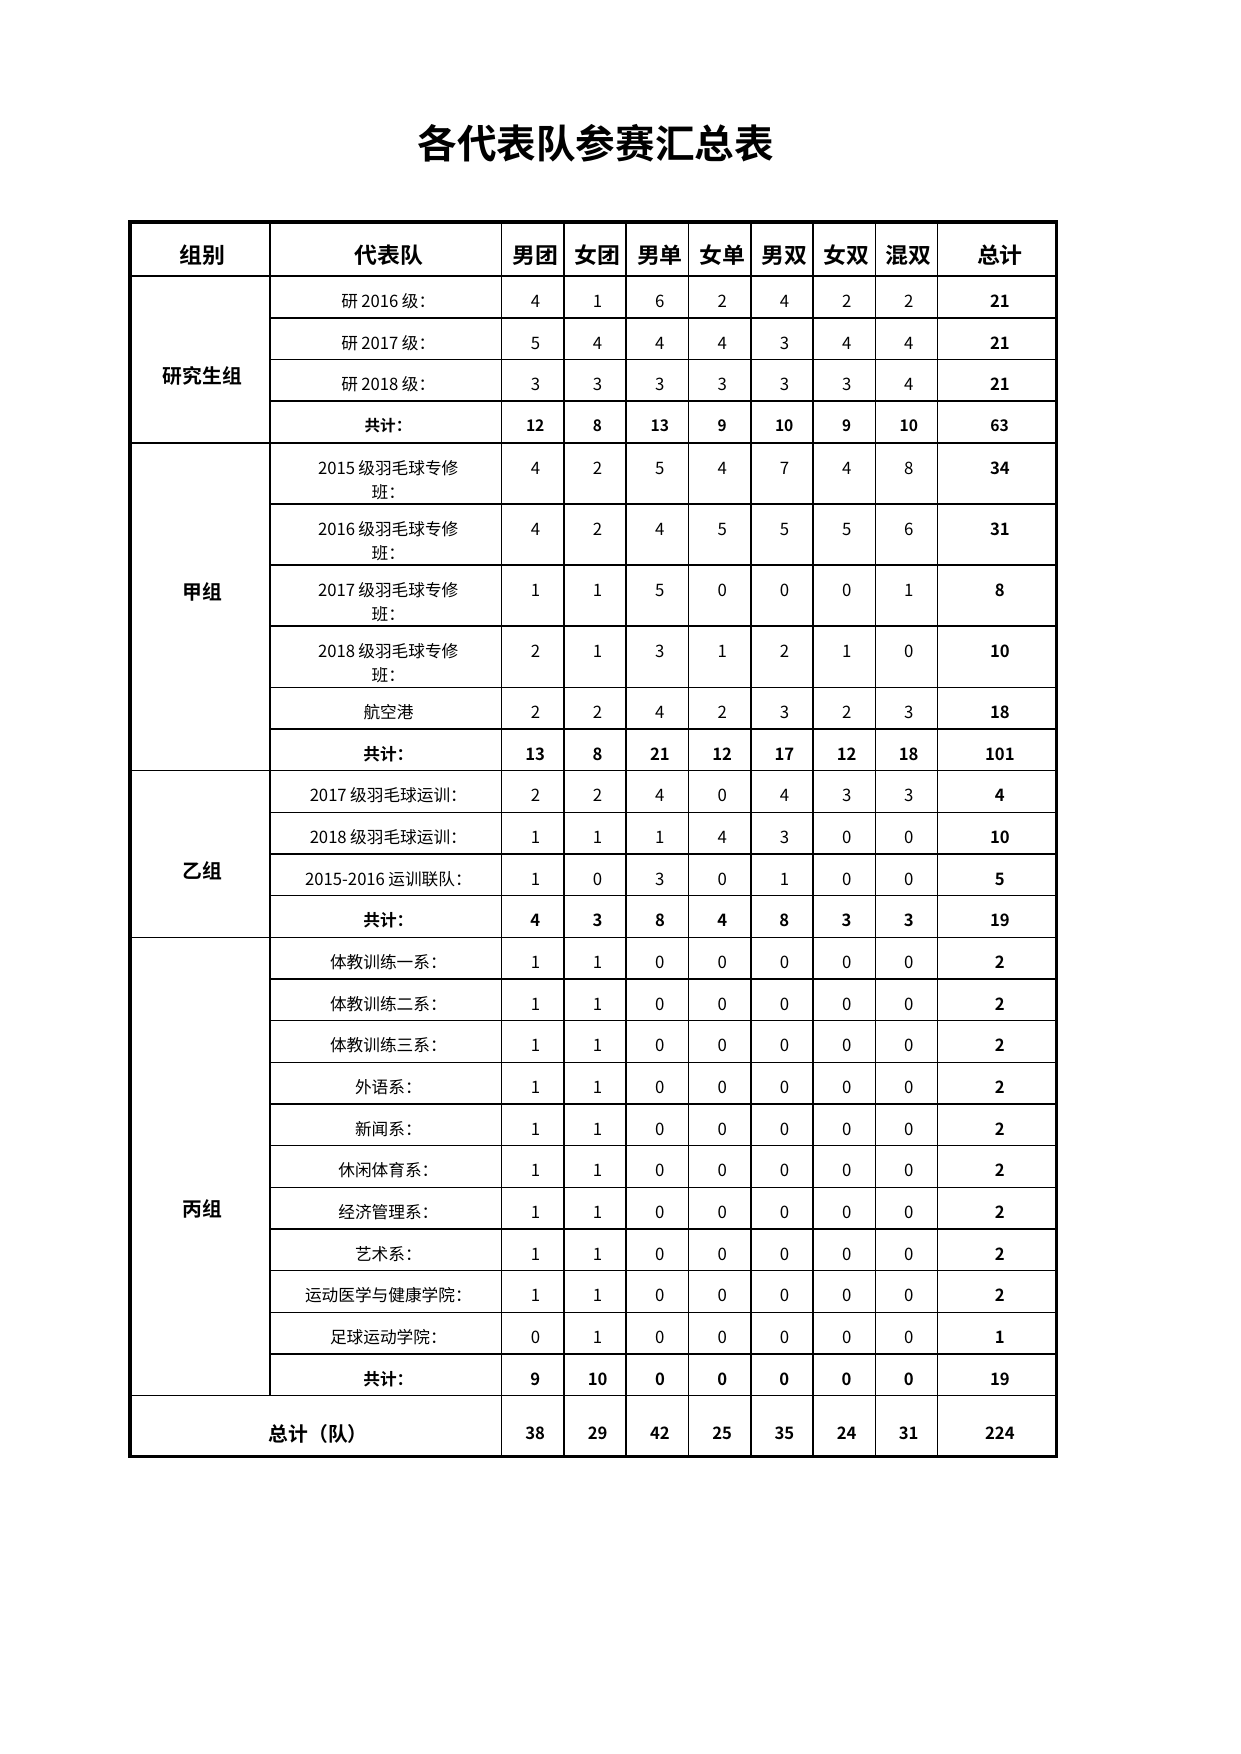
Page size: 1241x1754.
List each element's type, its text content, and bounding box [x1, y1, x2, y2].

table_cell 0 [689, 1021, 750, 1061]
table_cell 1 [502, 938, 563, 978]
table_cell 3 [876, 896, 937, 936]
table_cell 2016级羽毛球专修班： [271, 505, 501, 564]
table_cell 17 [752, 730, 812, 770]
table_cell 4 [752, 277, 812, 317]
table_cell 0 [876, 938, 937, 978]
table_cell 21 [627, 730, 688, 770]
table_header 代表队 [271, 224, 501, 275]
table_cell 42 [627, 1396, 688, 1455]
table_cell 2 [565, 444, 625, 503]
table_cell 63 [938, 402, 1055, 442]
table_cell 0 [689, 938, 750, 978]
table_cell 5 [814, 505, 875, 564]
table_cell 0 [752, 980, 812, 1020]
table_header 女团 [565, 224, 625, 275]
table_cell 0 [876, 627, 937, 686]
table_cell 10 [752, 402, 812, 442]
table_cell 2017级羽毛球专修班： [271, 566, 501, 625]
table_cell 0 [627, 1063, 688, 1103]
table_cell 0 [627, 1313, 688, 1353]
table_cell 4 [502, 505, 563, 564]
table_cell 2015级羽毛球专修班： [271, 444, 501, 503]
table_cell 0 [752, 1355, 812, 1395]
table_cell 9 [814, 402, 875, 442]
table_cell 1 [565, 980, 625, 1020]
table_cell 1 [565, 938, 625, 978]
table_cell 0 [876, 1313, 937, 1353]
table_cell 2 [938, 1063, 1055, 1103]
table_cell 4 [627, 771, 688, 811]
table_cell 6 [876, 505, 937, 564]
table_cell 外语系： [271, 1063, 501, 1103]
table_cell 19 [938, 896, 1055, 936]
table_cell 0 [876, 813, 937, 853]
table_cell 2 [689, 688, 750, 728]
table_cell 2 [502, 771, 563, 811]
table_cell 3 [814, 360, 875, 400]
table_cell 1 [565, 1021, 625, 1061]
table_cell 0 [689, 855, 750, 895]
table_cell 4 [752, 771, 812, 811]
table_cell 0 [752, 1021, 812, 1061]
table_cell 体教训练三系： [271, 1021, 501, 1061]
table_cell 体教训练一系： [271, 938, 501, 978]
table_cell 4 [627, 505, 688, 564]
table_cell 2 [938, 1021, 1055, 1061]
table_cell 甲组 [132, 444, 269, 770]
table_cell 19 [938, 1355, 1055, 1395]
table_cell 足球运动学院： [271, 1313, 501, 1353]
table_cell 101 [938, 730, 1055, 770]
table_cell 0 [876, 1355, 937, 1395]
table_cell 1 [565, 1063, 625, 1103]
table_cell 38 [502, 1396, 563, 1455]
table_cell 10 [876, 402, 937, 442]
table_cell 2 [565, 771, 625, 811]
table_cell 5 [938, 855, 1055, 895]
table_cell 5 [627, 566, 688, 625]
table_cell 0 [689, 1146, 750, 1186]
table_cell 1 [502, 1021, 563, 1061]
table_cell 12 [814, 730, 875, 770]
table_cell 0 [627, 938, 688, 978]
table_cell 2 [938, 938, 1055, 978]
table_header 混双 [876, 224, 937, 275]
table_cell 艺术系： [271, 1230, 501, 1270]
table_cell 0 [689, 1271, 750, 1311]
table_cell 10 [938, 813, 1055, 853]
table_cell 1 [565, 1230, 625, 1270]
table_cell 2 [876, 277, 937, 317]
table_cell 21 [938, 277, 1055, 317]
table_cell 0 [689, 771, 750, 811]
table_cell 13 [502, 730, 563, 770]
table_cell 224 [938, 1396, 1055, 1455]
table_cell 31 [938, 505, 1055, 564]
table_cell 1 [565, 1313, 625, 1353]
table_cell 1 [502, 1146, 563, 1186]
table_cell 2 [814, 688, 875, 728]
table_cell 0 [814, 1230, 875, 1270]
table_cell 2 [689, 277, 750, 317]
table_cell 0 [876, 1146, 937, 1186]
table_cell 研2018级： [271, 360, 501, 400]
table_cell 0 [689, 1188, 750, 1228]
table_cell 4 [502, 444, 563, 503]
table_cell 0 [814, 1188, 875, 1228]
table_cell 8 [752, 896, 812, 936]
table_cell 0 [752, 1188, 812, 1228]
table_cell 0 [627, 1355, 688, 1395]
table_cell 丙组 [132, 938, 269, 1395]
table_cell 2018级羽毛球运训： [271, 813, 501, 853]
table_cell 1 [814, 627, 875, 686]
table_cell 1 [502, 1188, 563, 1228]
table_cell 0 [752, 1313, 812, 1353]
table_cell 10 [938, 627, 1055, 686]
table_cell 0 [814, 938, 875, 978]
table_header 男团 [502, 224, 563, 275]
table_cell 1 [565, 627, 625, 686]
table_cell 体教训练二系： [271, 980, 501, 1020]
table_cell 2017级羽毛球运训： [271, 771, 501, 811]
table_cell 0 [814, 1063, 875, 1103]
table_cell 共计： [271, 730, 501, 770]
table_cell 2 [938, 1188, 1055, 1228]
table_cell 0 [627, 1105, 688, 1145]
table_cell 3 [752, 813, 812, 853]
table_cell 0 [814, 1146, 875, 1186]
table_cell 4 [502, 277, 563, 317]
table_cell 0 [876, 1063, 937, 1103]
table_cell 1 [565, 1105, 625, 1145]
table_cell 0 [627, 1188, 688, 1228]
table_cell 4 [814, 444, 875, 503]
table_cell 31 [876, 1396, 937, 1455]
table_cell 0 [502, 1313, 563, 1353]
table_cell 4 [627, 688, 688, 728]
table_cell 12 [689, 730, 750, 770]
table_cell 0 [876, 1230, 937, 1270]
table_cell 0 [876, 980, 937, 1020]
table_cell 0 [689, 1355, 750, 1395]
table_cell 8 [565, 730, 625, 770]
table_cell 13 [627, 402, 688, 442]
table_cell 经济管理系： [271, 1188, 501, 1228]
table_cell 9 [502, 1355, 563, 1395]
table_cell 6 [627, 277, 688, 317]
table_header 男双 [752, 224, 812, 275]
table_cell 4 [876, 360, 937, 400]
table_cell 1 [565, 1188, 625, 1228]
table_cell 研究生组 [132, 277, 269, 442]
table_cell 3 [627, 627, 688, 686]
table_cell 0 [627, 1146, 688, 1186]
table_cell 1 [565, 277, 625, 317]
table_header 女单 [689, 224, 750, 275]
table_cell 0 [814, 813, 875, 853]
table_cell 1 [938, 1313, 1055, 1353]
table_cell 0 [627, 1271, 688, 1311]
table_cell 0 [814, 1313, 875, 1353]
table_cell 0 [752, 1063, 812, 1103]
table_cell 4 [502, 896, 563, 936]
table_cell 研2016级： [271, 277, 501, 317]
table_cell 4 [627, 319, 688, 359]
table_cell 0 [752, 938, 812, 978]
table_cell 3 [752, 688, 812, 728]
table_cell 0 [876, 1021, 937, 1061]
table_cell 3 [876, 771, 937, 811]
table_cell 共计： [271, 896, 501, 936]
table_cell 2 [938, 1105, 1055, 1145]
table_cell 2 [938, 1230, 1055, 1270]
table_cell 新闻系： [271, 1105, 501, 1145]
table_cell 5 [627, 444, 688, 503]
table_cell 29 [565, 1396, 625, 1455]
table_cell 0 [876, 1105, 937, 1145]
table_cell 2 [938, 1146, 1055, 1186]
text 各代表队参赛汇总表 [417, 112, 1148, 169]
table_header 女双 [814, 224, 875, 275]
table_cell 0 [876, 855, 937, 895]
table_cell 0 [876, 1271, 937, 1311]
table_cell 0 [689, 1313, 750, 1353]
table_cell 3 [814, 896, 875, 936]
table_cell 0 [814, 980, 875, 1020]
table_cell 4 [565, 319, 625, 359]
table_cell 0 [752, 566, 812, 625]
table_header 总计 [938, 224, 1055, 275]
table_cell 1 [502, 813, 563, 853]
table_cell 10 [565, 1355, 625, 1395]
table_cell 1 [627, 813, 688, 853]
table_cell 5 [689, 505, 750, 564]
table_cell 1 [502, 1230, 563, 1270]
table_cell 2 [752, 627, 812, 686]
table_cell 3 [502, 360, 563, 400]
table_cell 1 [502, 1063, 563, 1103]
table_cell 4 [689, 319, 750, 359]
table_cell 0 [689, 1063, 750, 1103]
table_cell 0 [814, 1105, 875, 1145]
table_cell 3 [814, 771, 875, 811]
table_cell 18 [876, 730, 937, 770]
table_cell 乙组 [132, 771, 269, 936]
table_cell 4 [689, 813, 750, 853]
table_cell 3 [689, 360, 750, 400]
table_cell 0 [689, 1105, 750, 1145]
table_cell 共计： [271, 1355, 501, 1395]
table_cell 5 [752, 505, 812, 564]
table_cell 4 [814, 319, 875, 359]
table_cell 4 [938, 771, 1055, 811]
table_cell 34 [938, 444, 1055, 503]
table_cell 0 [627, 1021, 688, 1061]
table_cell 1 [502, 855, 563, 895]
table_cell 0 [689, 566, 750, 625]
table_cell 0 [814, 566, 875, 625]
table_cell 2 [565, 688, 625, 728]
table_cell 0 [814, 855, 875, 895]
table_cell 2018级羽毛球专修班： [271, 627, 501, 686]
table_cell 1 [502, 566, 563, 625]
table_cell 2015-2016运训联队： [271, 855, 501, 895]
table_cell 共计： [271, 402, 501, 442]
table_cell 3 [752, 360, 812, 400]
table_cell 18 [938, 688, 1055, 728]
table_cell 8 [938, 566, 1055, 625]
table_cell 4 [689, 896, 750, 936]
table_cell 研2017级： [271, 319, 501, 359]
table_cell 2 [502, 627, 563, 686]
table_cell 1 [502, 1271, 563, 1311]
table_cell 4 [689, 444, 750, 503]
table_cell 3 [752, 319, 812, 359]
table_cell 0 [627, 980, 688, 1020]
table_cell 0 [752, 1105, 812, 1145]
table_cell 0 [876, 1188, 937, 1228]
table_cell 1 [502, 1105, 563, 1145]
table_header 组别 [132, 224, 269, 275]
table_cell 0 [689, 980, 750, 1020]
table_cell 3 [565, 896, 625, 936]
table_cell 3 [565, 360, 625, 400]
table_cell 0 [689, 1230, 750, 1270]
table_cell 3 [627, 855, 688, 895]
table_cell 8 [876, 444, 937, 503]
table_cell 1 [876, 566, 937, 625]
table_cell 总计（队） [132, 1396, 501, 1455]
table_cell 运动医学与健康学院： [271, 1271, 501, 1311]
table_cell 0 [752, 1271, 812, 1311]
table_cell 7 [752, 444, 812, 503]
table_cell 航空港 [271, 688, 501, 728]
table_cell 1 [565, 1271, 625, 1311]
table_cell 5 [502, 319, 563, 359]
table_cell 8 [627, 896, 688, 936]
table_cell 1 [565, 813, 625, 853]
table_cell 0 [752, 1230, 812, 1270]
table_cell 休闲体育系： [271, 1146, 501, 1186]
table_cell 9 [689, 402, 750, 442]
table_cell 1 [689, 627, 750, 686]
table_cell 12 [502, 402, 563, 442]
table_cell 0 [565, 855, 625, 895]
table_cell 25 [689, 1396, 750, 1455]
table_cell 1 [502, 980, 563, 1020]
table_cell 2 [565, 505, 625, 564]
table_cell 2 [938, 1271, 1055, 1311]
table_cell 1 [565, 566, 625, 625]
table_cell 0 [627, 1230, 688, 1270]
table_cell 8 [565, 402, 625, 442]
table_cell 1 [752, 855, 812, 895]
table_cell 21 [938, 360, 1055, 400]
table_cell 35 [752, 1396, 812, 1455]
table_cell 0 [814, 1271, 875, 1311]
table_cell 3 [876, 688, 937, 728]
table_cell 2 [938, 980, 1055, 1020]
table_header 男单 [627, 224, 688, 275]
table_cell 24 [814, 1396, 875, 1455]
table_cell 1 [565, 1146, 625, 1186]
table_cell 3 [627, 360, 688, 400]
table_cell 0 [814, 1355, 875, 1395]
table_cell 0 [752, 1146, 812, 1186]
table_cell 2 [814, 277, 875, 317]
table_cell 21 [938, 319, 1055, 359]
table_cell 0 [814, 1021, 875, 1061]
table_cell 4 [876, 319, 937, 359]
table_cell 2 [502, 688, 563, 728]
